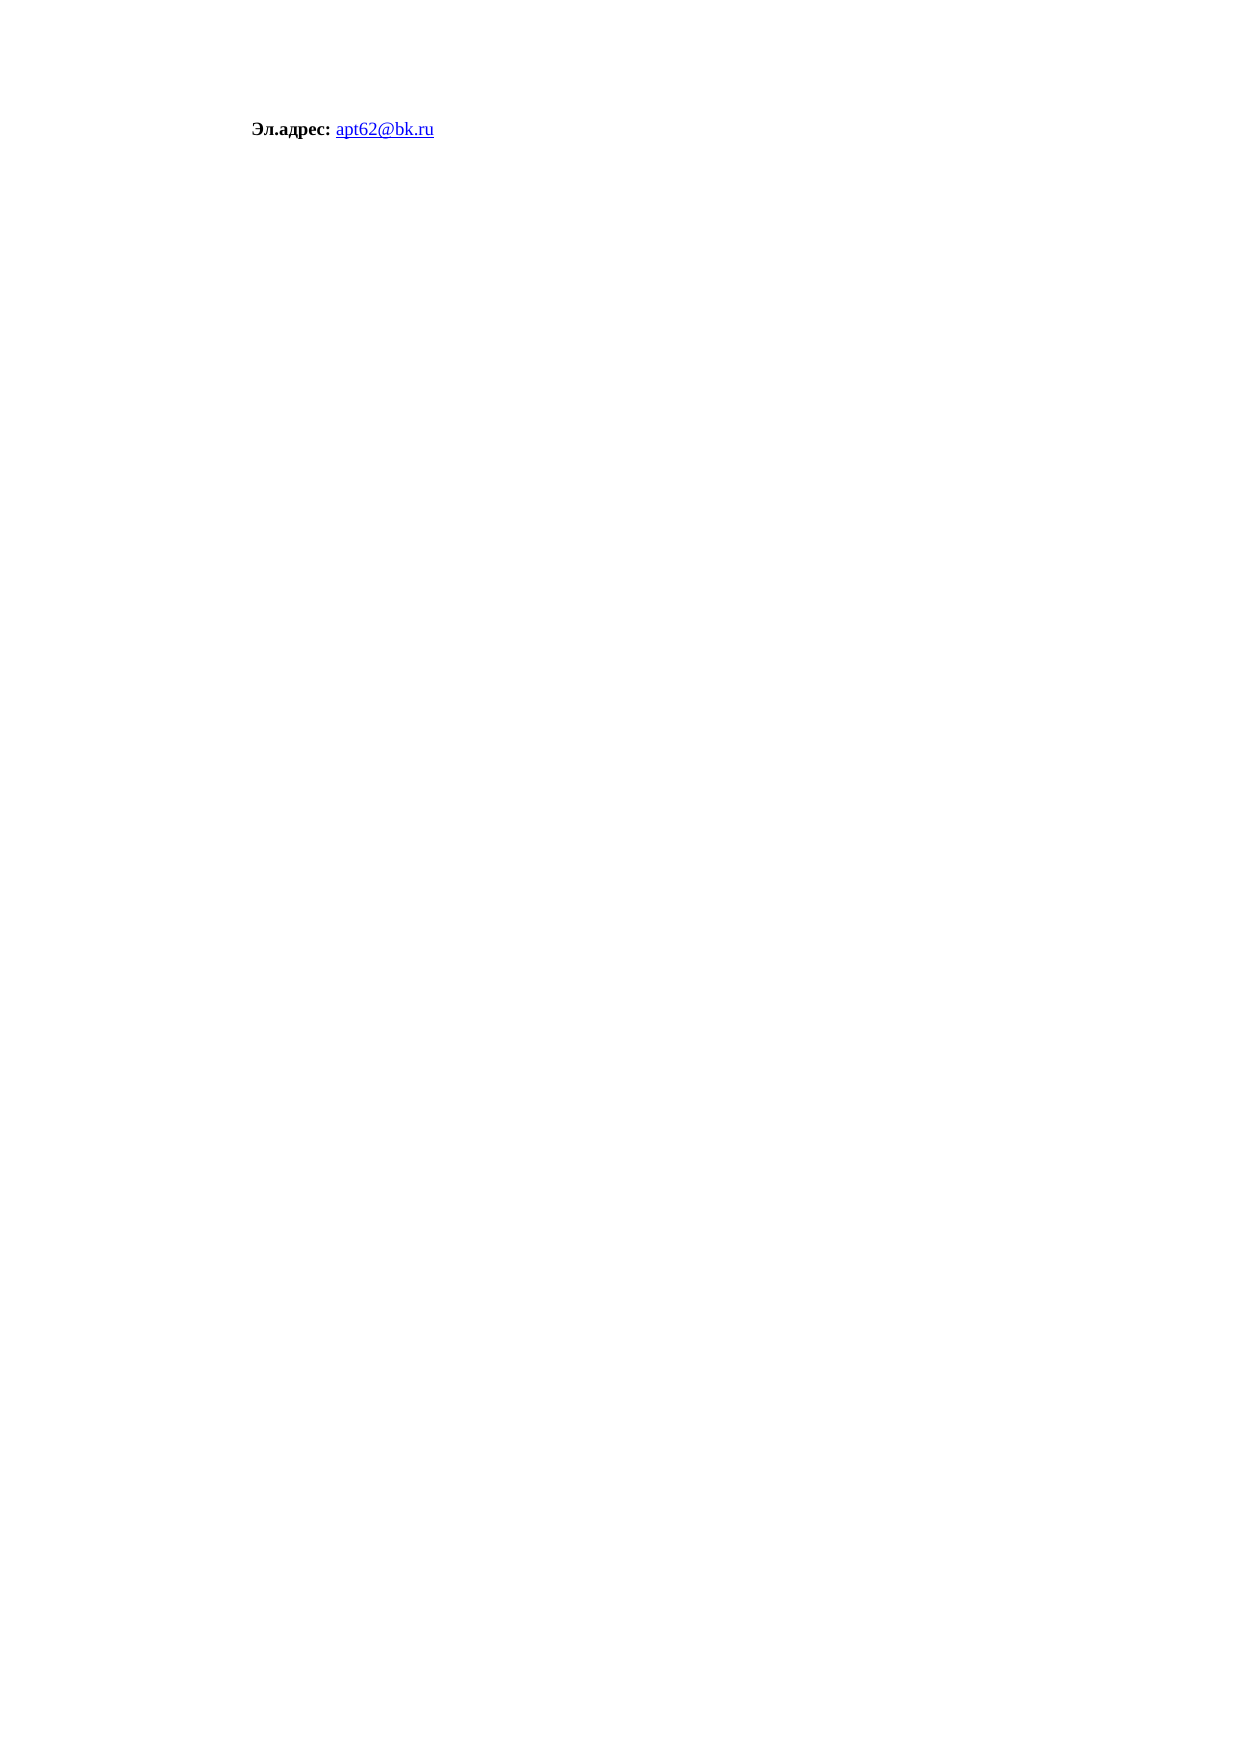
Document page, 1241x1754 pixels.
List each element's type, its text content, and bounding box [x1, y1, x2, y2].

text Эл.адрес: apt62@bk.ru [177, 118, 1152, 140]
